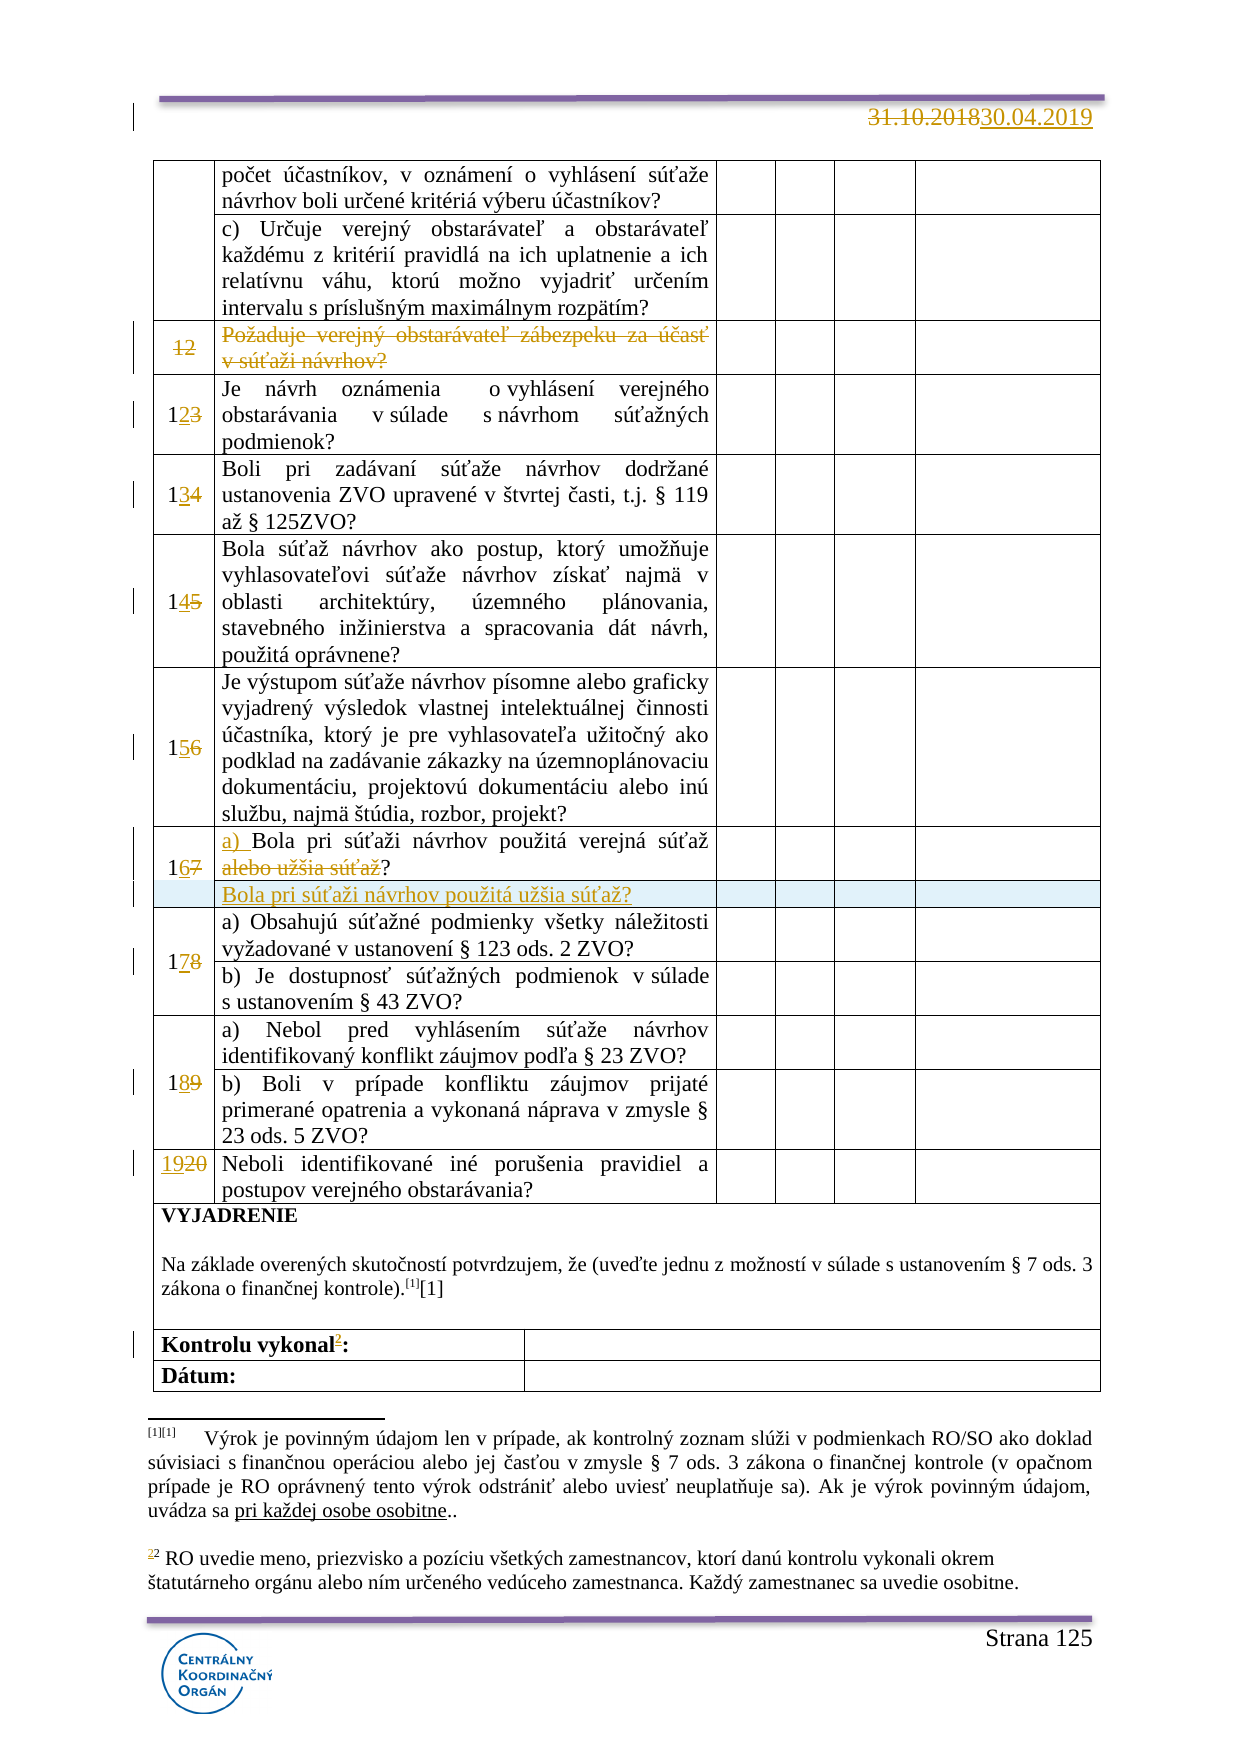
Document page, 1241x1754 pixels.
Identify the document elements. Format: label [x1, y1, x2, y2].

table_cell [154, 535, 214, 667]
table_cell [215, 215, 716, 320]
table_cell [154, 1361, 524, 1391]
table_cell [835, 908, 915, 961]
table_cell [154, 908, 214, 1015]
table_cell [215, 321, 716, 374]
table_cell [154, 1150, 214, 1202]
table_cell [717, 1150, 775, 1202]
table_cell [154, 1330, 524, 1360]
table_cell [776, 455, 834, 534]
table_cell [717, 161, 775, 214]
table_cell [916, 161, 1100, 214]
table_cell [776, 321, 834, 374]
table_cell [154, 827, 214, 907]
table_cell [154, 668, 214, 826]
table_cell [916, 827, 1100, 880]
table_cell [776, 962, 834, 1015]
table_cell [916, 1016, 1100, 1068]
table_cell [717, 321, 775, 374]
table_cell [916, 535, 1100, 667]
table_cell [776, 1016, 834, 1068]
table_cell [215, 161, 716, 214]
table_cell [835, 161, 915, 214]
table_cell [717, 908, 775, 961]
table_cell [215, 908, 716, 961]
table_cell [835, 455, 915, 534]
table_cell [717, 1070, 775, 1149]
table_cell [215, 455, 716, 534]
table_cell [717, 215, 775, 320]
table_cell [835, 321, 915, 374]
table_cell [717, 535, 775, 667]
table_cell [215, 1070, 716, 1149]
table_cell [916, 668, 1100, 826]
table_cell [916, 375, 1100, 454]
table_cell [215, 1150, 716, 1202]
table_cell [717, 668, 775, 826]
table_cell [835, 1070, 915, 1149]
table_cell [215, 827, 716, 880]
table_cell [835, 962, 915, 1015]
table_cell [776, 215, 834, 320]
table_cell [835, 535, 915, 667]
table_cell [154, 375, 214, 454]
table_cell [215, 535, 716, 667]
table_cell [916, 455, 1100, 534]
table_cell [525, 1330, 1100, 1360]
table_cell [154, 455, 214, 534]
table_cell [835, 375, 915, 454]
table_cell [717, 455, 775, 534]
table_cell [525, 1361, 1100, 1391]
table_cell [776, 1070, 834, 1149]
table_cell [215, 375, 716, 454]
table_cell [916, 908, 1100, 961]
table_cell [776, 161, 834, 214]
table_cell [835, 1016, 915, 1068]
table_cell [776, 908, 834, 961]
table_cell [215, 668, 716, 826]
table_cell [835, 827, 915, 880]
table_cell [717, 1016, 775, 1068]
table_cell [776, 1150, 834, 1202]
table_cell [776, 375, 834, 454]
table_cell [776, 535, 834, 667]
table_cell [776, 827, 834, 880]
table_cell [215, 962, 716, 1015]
picture [159, 1631, 272, 1713]
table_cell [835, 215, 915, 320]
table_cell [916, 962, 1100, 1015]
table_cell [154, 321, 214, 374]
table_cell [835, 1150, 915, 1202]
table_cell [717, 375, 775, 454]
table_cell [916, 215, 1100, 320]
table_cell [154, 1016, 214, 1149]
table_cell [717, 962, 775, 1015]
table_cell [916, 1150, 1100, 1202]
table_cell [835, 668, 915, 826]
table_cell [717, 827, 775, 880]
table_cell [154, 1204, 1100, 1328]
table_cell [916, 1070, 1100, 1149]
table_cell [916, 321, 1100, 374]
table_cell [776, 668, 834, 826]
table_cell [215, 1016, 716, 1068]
